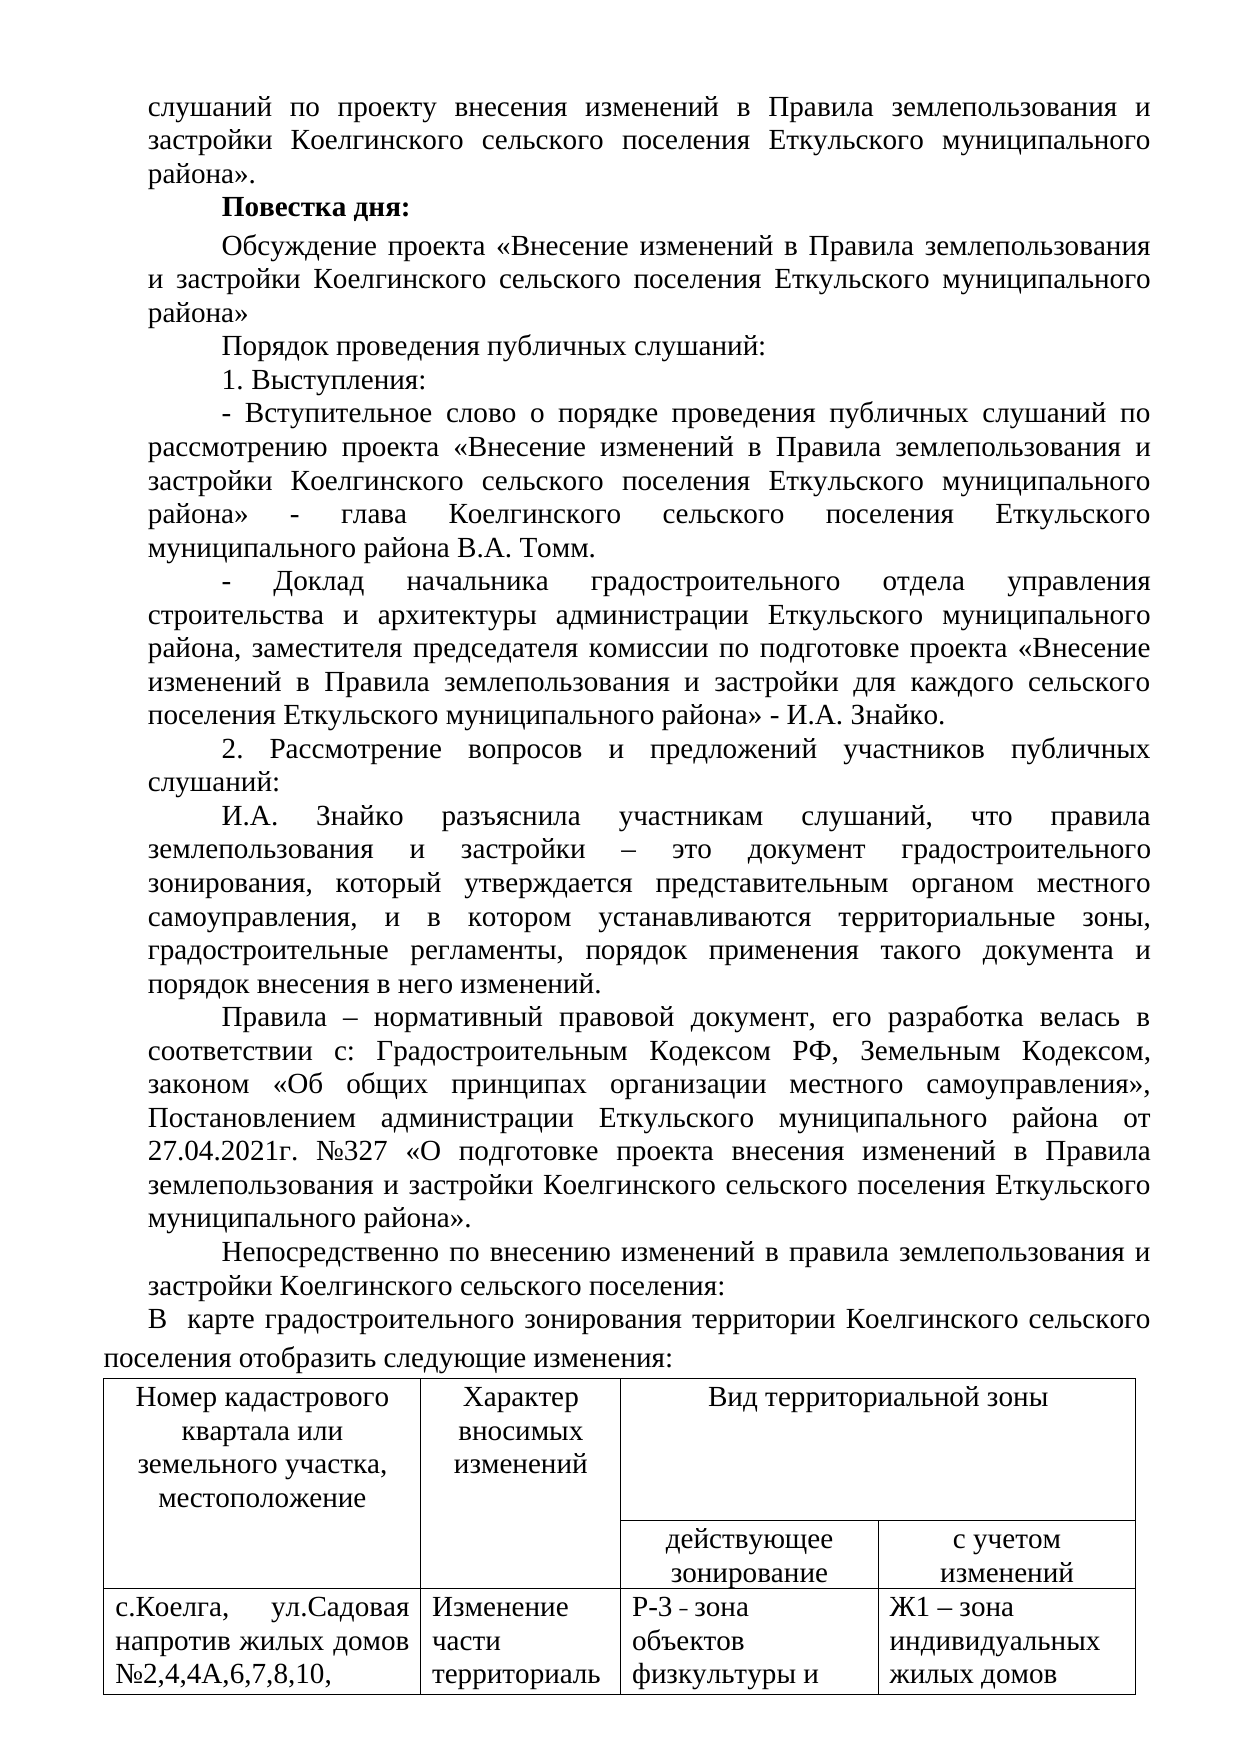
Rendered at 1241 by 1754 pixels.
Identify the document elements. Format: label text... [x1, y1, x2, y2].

text - Вступительное слово о порядке проведения публичных слушаний по рассмотрению проекта «Внесение изменений в Правила землепользования и застройки Коелгинского сельского поселения Еткульского муниципального района» - глава Коелгинского сельского поселения Еткульского муниципального района В.А. Томм. [148, 396, 1152, 563]
text В карте градостроительного зонирования территории Коелгинского сельского поселения отобразить следующие изменения: [103, 1301, 1152, 1373]
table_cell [421, 1589, 620, 1694]
text Непосредственно по внесению изменений в правила землепользования и застройки Коелгинского сельского поселения: [148, 1234, 1152, 1301]
text И.А. Знайко разъяснила участникам слушаний, что правила землепользования и застройки – это документ градостроительного зонирования, который утверждается представительным органом местного самоуправления, и в котором устанавливаются территориальные зоны, градостроительные регламенты, порядок применения такого документа и порядок внесения в него изменений. [148, 798, 1152, 999]
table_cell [879, 1589, 1135, 1694]
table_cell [621, 1589, 878, 1694]
table_header Номер кадастрового квартала или земельного участка, местоположение [104, 1379, 420, 1588]
table_header Вид территориальной зоны [621, 1379, 1135, 1520]
text Обсуждение проекта «Внесение изменений в Правила землепользования и застройки Коелгинского сельского поселения Еткульского муниципального района» [148, 228, 1152, 328]
table_header Характер вносимых изменений [421, 1379, 620, 1588]
text Правила – нормативный правовой документ, его разработка велась в соответствии с: Градостроительным Кодексом РФ, Земельным Кодексом, законом «Об общих принципах организации местного самоуправления», Постановлением администрации Еткульского муниципального района от 27.04.2021г. №327 «О подготовке проекта внесения изменений в Правила землепользования и застройки Коелгинского сельского поселения Еткульского муниципального района». [148, 999, 1152, 1234]
text 2. Рассмотрение вопросов и предложений участников публичных слушаний: [148, 731, 1152, 798]
text - Доклад начальника градостроительного отдела управления строительства и архитектуры администрации Еткульского муниципального района, заместителя председателя комиссии по подготовке проекта «Внесение изменений в Правила землепользования и застройки для каждого сельского поселения Еткульского муниципального района» - И.А. Знайко. [148, 563, 1152, 731]
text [148, 89, 1152, 189]
table_cell с учетом изменений [879, 1521, 1135, 1588]
text Порядок проведения публичных слушаний: [148, 328, 1152, 362]
table_cell действующее зонирование [621, 1521, 878, 1588]
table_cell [104, 1589, 420, 1694]
list Выступления: [148, 362, 1152, 396]
text Повестка дня: [148, 189, 1152, 223]
